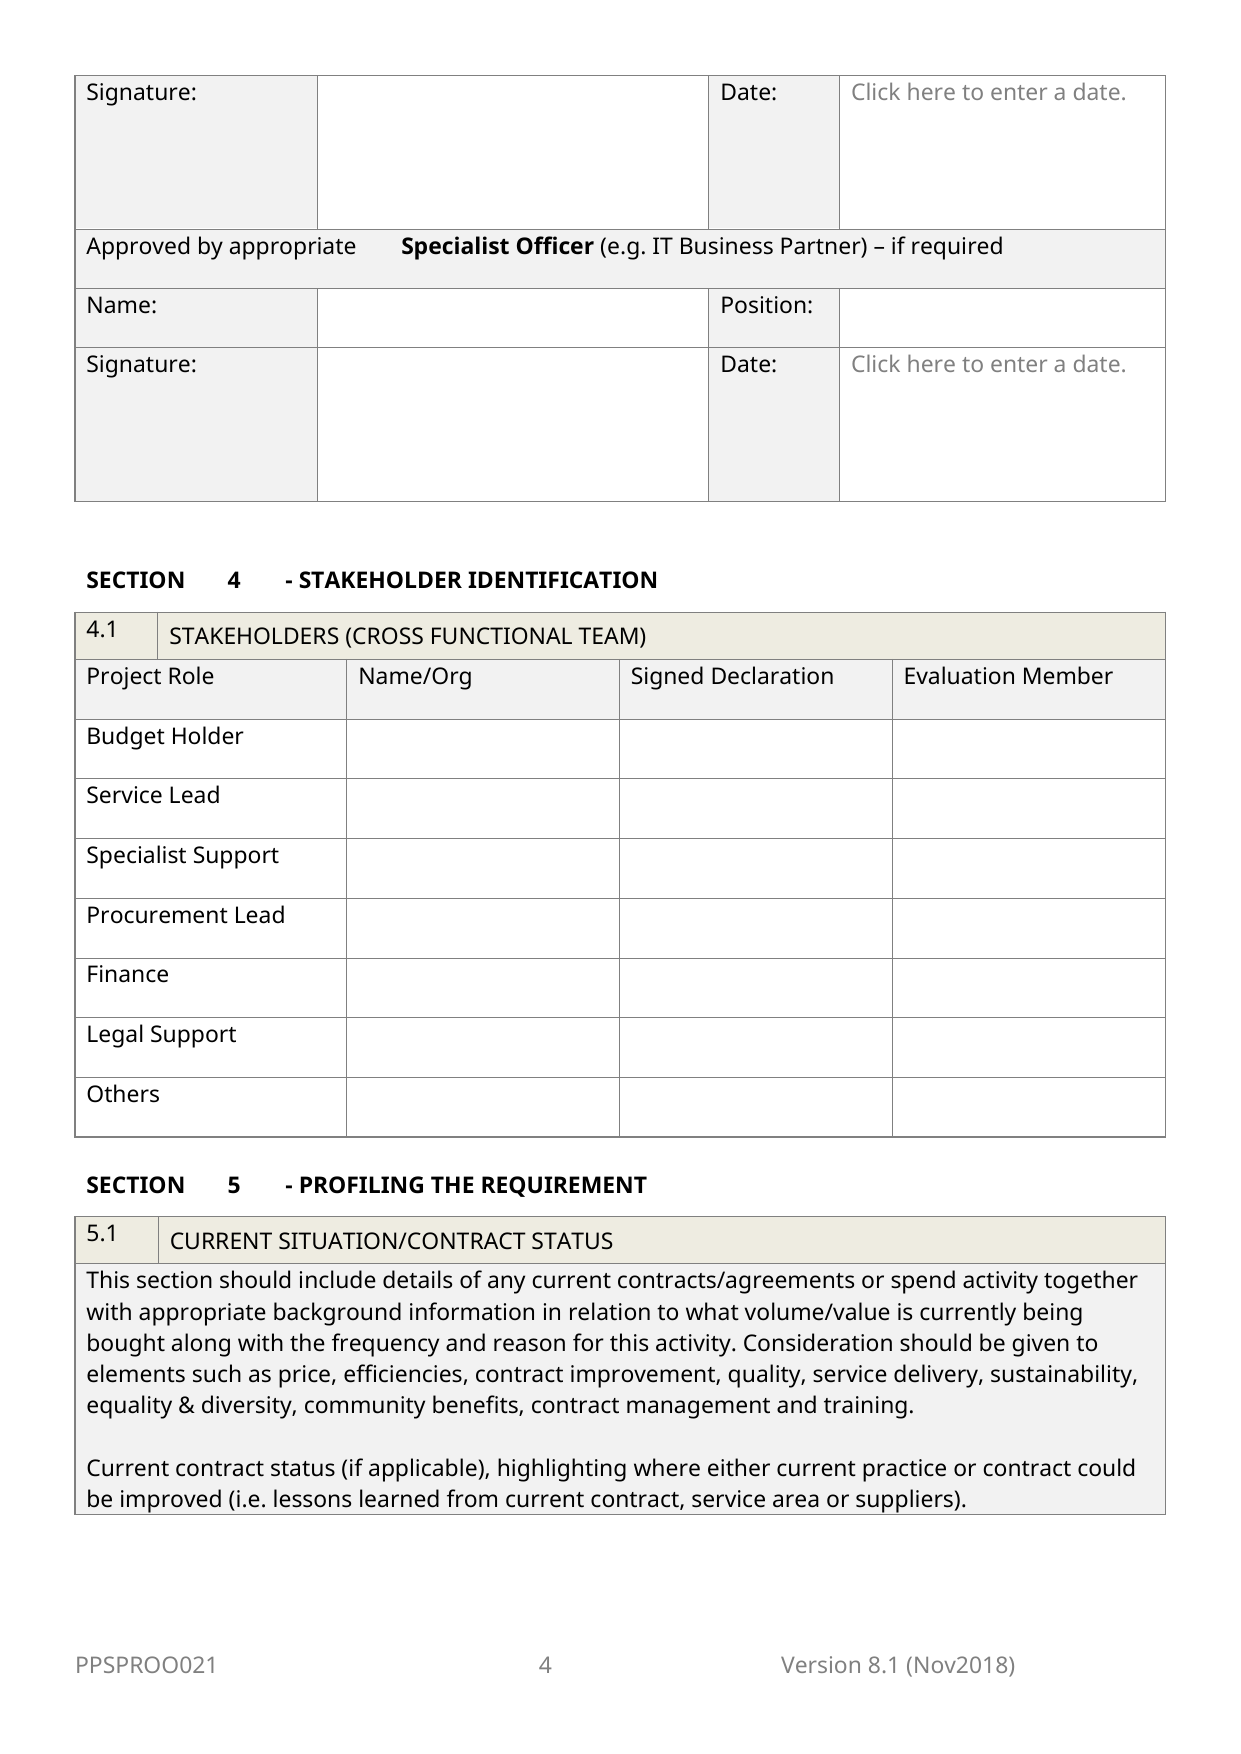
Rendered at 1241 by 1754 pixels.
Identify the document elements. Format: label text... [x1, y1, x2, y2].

table_cell [620, 720, 892, 778]
table_cell This section should include details of any current contracts/agreements or spend activity together with appropriate background information in relation to what volume/value is currently being bought along with the frequency and reason for this activity. Consideration should be given to elements such as price, efficiencies, contract improvement, quality, service delivery, sustainability, equality & diversity, community benefits, contract management and training. Current contract status (if applicable), highlighting where either current practice or contract could be improved (i.e. lessons learned from current contract, service area or suppliers). [76, 1264, 1165, 1514]
table_cell [840, 289, 1165, 347]
table_cell [347, 839, 619, 898]
table_cell [620, 1018, 892, 1077]
table_cell [347, 720, 619, 778]
table_cell Finance [76, 959, 346, 1017]
table_header [216, 1169, 274, 1216]
table_cell [893, 779, 1165, 838]
table_cell Procurement Lead [76, 899, 346, 957]
table_cell [318, 76, 708, 228]
table_cell [76, 613, 157, 659]
table_cell Position: [709, 289, 839, 347]
table_cell [893, 1078, 1165, 1136]
table_cell [620, 779, 892, 838]
table_cell [318, 348, 708, 501]
table_cell [347, 899, 619, 957]
table_cell [620, 899, 892, 957]
table_cell CURRENT SITUATION/CONTRACT STATUS [159, 1217, 1165, 1263]
table_cell Signature: [76, 348, 317, 501]
table_cell [893, 839, 1165, 898]
table_header SECTION [75, 1169, 216, 1216]
table_header - PROFILING THE REQUIREMENT [274, 1169, 1165, 1216]
table_header SECTION [75, 564, 216, 612]
table_cell [893, 899, 1165, 957]
table_cell Signed Declaration [620, 660, 892, 719]
table_cell [347, 779, 619, 838]
table_cell [893, 1018, 1165, 1077]
table_cell STAKEHOLDERS (CROSS FUNCTIONAL TEAM) [158, 613, 1165, 659]
table_cell Specialist Officer (e.g. IT Business Partner) – if required [390, 230, 1165, 288]
table_cell [620, 1078, 892, 1136]
table_cell Date: [709, 348, 839, 501]
table_cell Others [76, 1078, 346, 1136]
table_cell Service Lead [76, 779, 346, 838]
table_cell [893, 720, 1165, 778]
table_cell Date: [709, 76, 839, 228]
table_cell Specialist Support [76, 839, 346, 898]
table_cell [620, 959, 892, 1017]
table_cell [76, 1217, 158, 1263]
table_cell [620, 839, 892, 898]
table_cell Budget Holder [76, 720, 346, 778]
table_cell [347, 959, 619, 1017]
table_cell [893, 959, 1165, 1017]
table_cell Name: [76, 289, 317, 347]
table_cell [347, 1018, 619, 1077]
table_cell Legal Support [76, 1018, 346, 1077]
table_cell Name/Org [347, 660, 619, 719]
table_cell Signature: [76, 76, 317, 228]
table_header - STAKEHOLDER IDENTIFICATION [274, 564, 1165, 612]
table_header [216, 564, 274, 612]
table_cell [318, 289, 708, 347]
table_cell Approved by appropriate [76, 230, 390, 288]
table_cell Evaluation Member [893, 660, 1165, 719]
table_cell Project Role [76, 660, 346, 719]
table_cell [347, 1078, 619, 1136]
